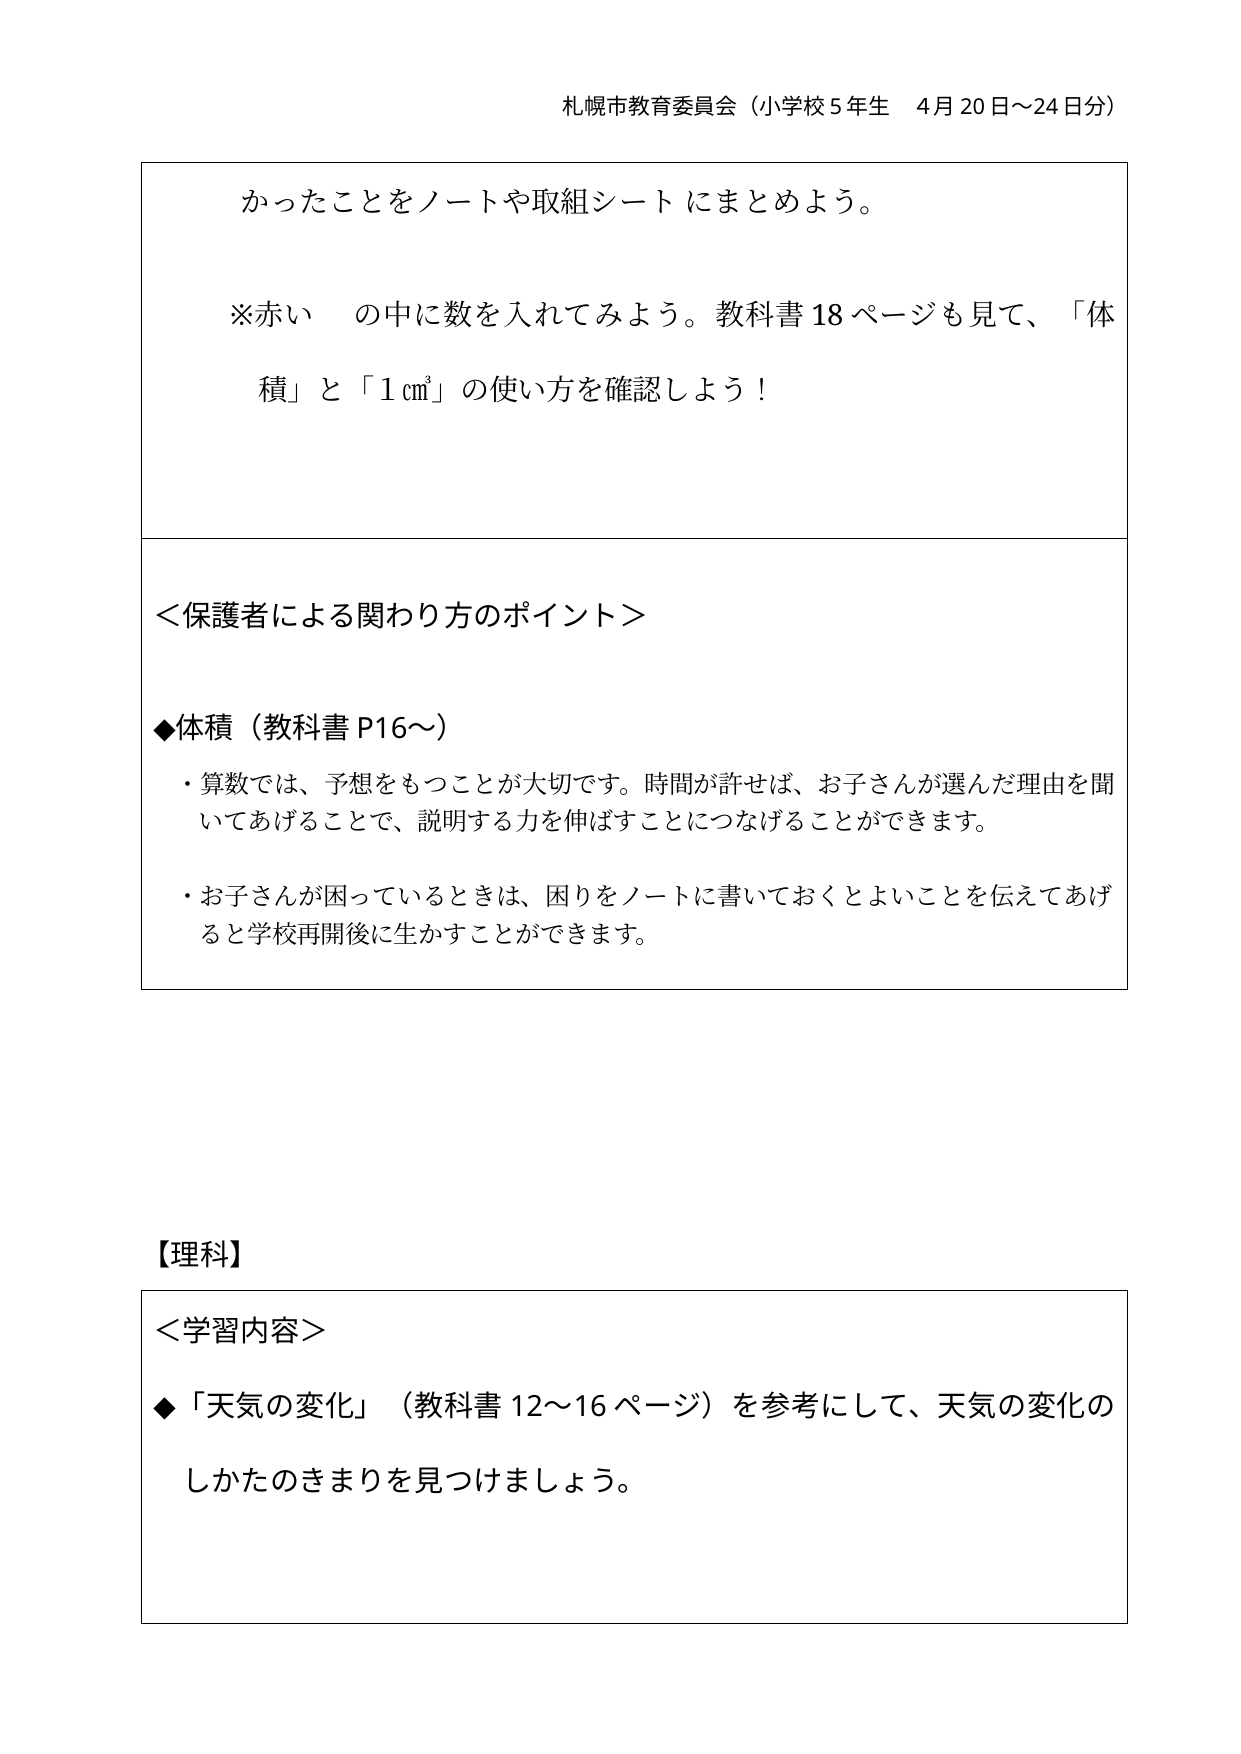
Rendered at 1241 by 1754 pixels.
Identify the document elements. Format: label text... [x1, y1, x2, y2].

table_cell ＜保護者による関わり方のポイント＞ ◆体積（教科書P16～） ・算数では、予想をもつことが大切です。時間が許せば、お子さんが選んだ理由を聞いてあげることで、説明する力を伸ばすことにつなげることができます。 ・お子さんが困っているときは、困りをノートに書いておくとよいことを伝えてあげると学校再開後に生かすことができます。 [142, 539, 1127, 989]
text 【理科】 [112, 1215, 1128, 1290]
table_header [142, 1291, 1127, 1623]
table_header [142, 163, 1127, 538]
